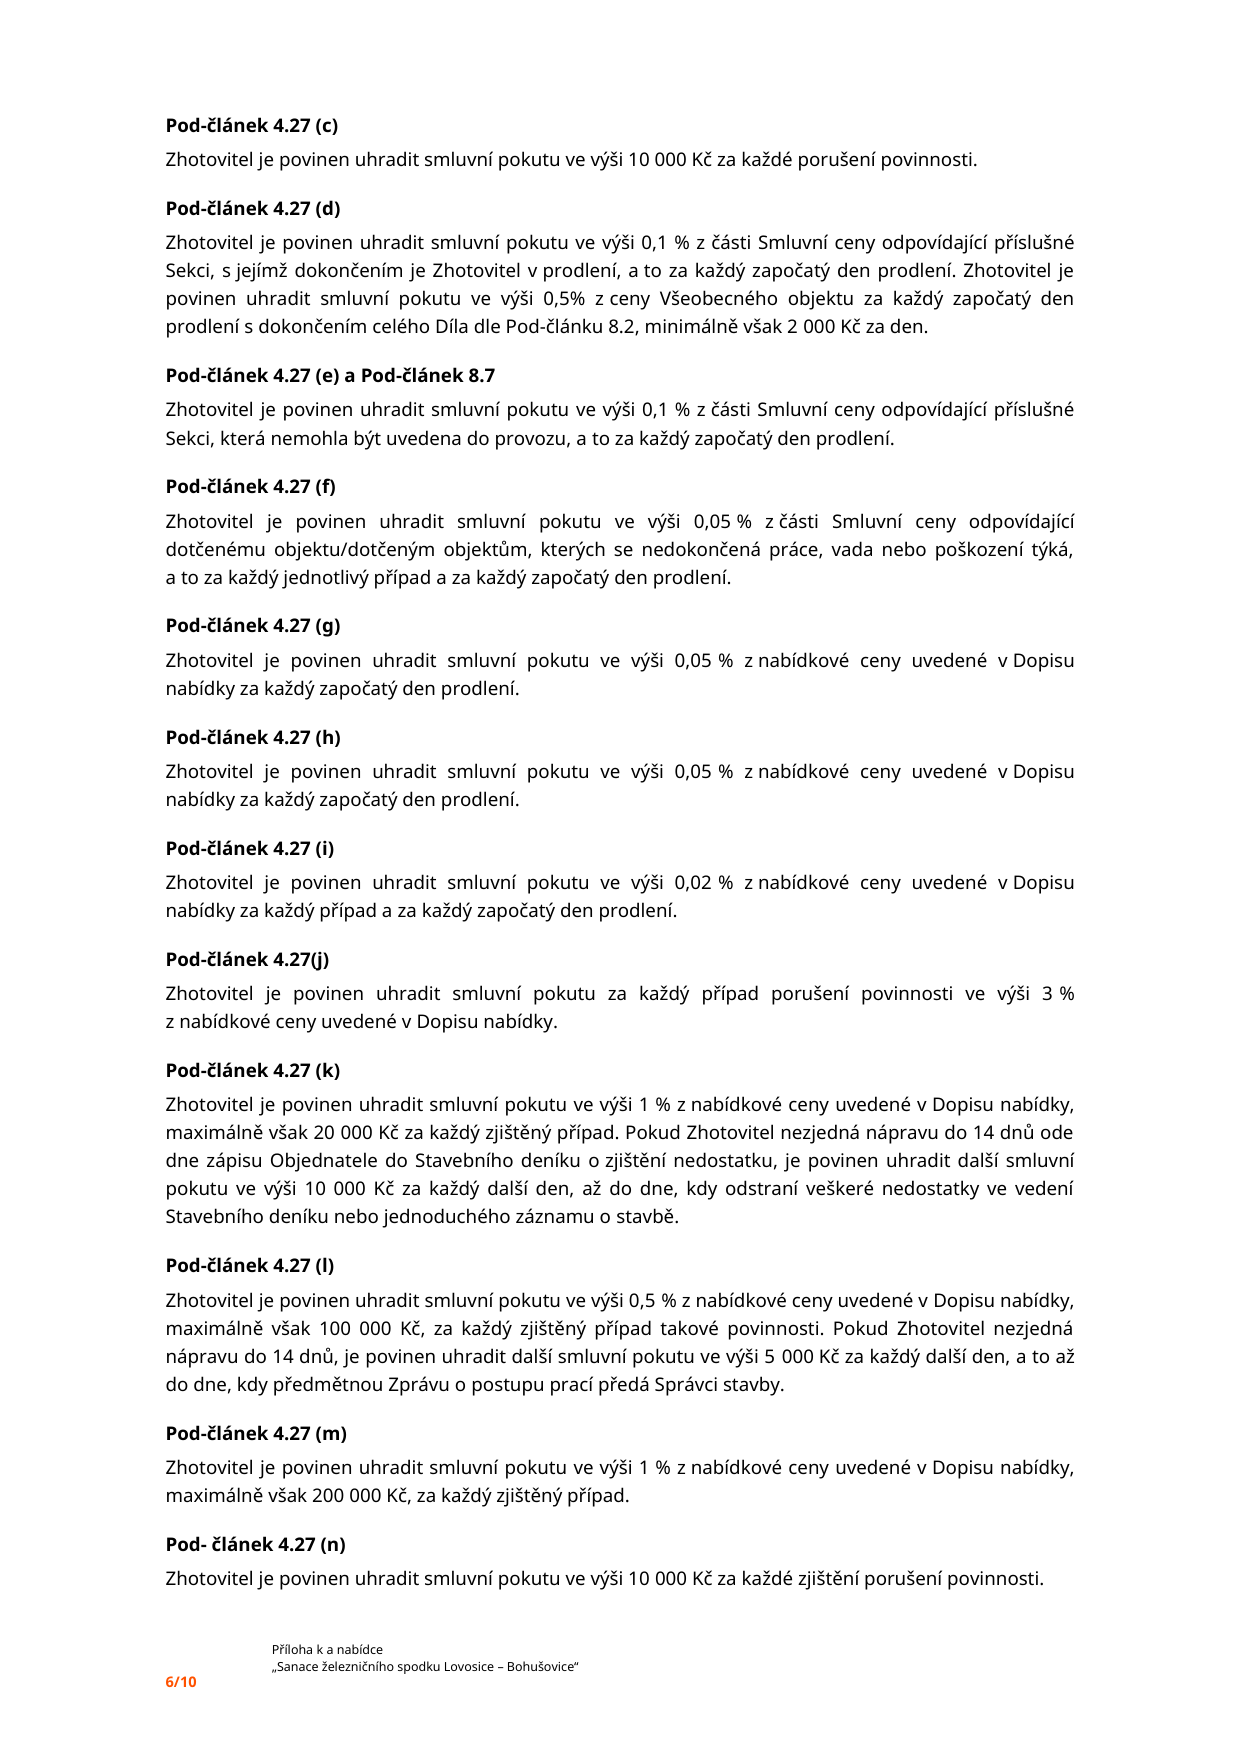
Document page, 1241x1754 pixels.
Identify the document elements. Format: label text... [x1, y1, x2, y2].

text Pod-článek 4.27 (h) [165, 724, 1075, 749]
text Zhotovitel je povinen uhradit smluvní pokutu ve výši 0,05 % z nabídkové ceny uvedené v Dopisu nabídky za každý započatý den prodlení. [165, 647, 1075, 701]
text Pod-článek 4.27 (l) [165, 1253, 1075, 1278]
text Zhotovitel je povinen uhradit smluvní pokutu ve výši 1 % z nabídkové ceny uvedené v Dopisu nabídky, maximálně však 200 000 Kč, za každý zjištěný případ. [165, 1454, 1075, 1508]
text Pod-článek 4.27 (i) [165, 835, 1075, 861]
text Pod- článek 4.27 (n) [165, 1531, 1075, 1556]
text Zhotovitel je povinen uhradit smluvní pokutu ve výši 0,5 % z nabídkové ceny uvedené v Dopisu nabídky, maximálně však 100 000 Kč, za každý zjištěný případ takové povinnosti. Pokud Zhotovitel nezjedná nápravu do 14 dnů, je povinen uhradit další smluvní pokutu ve výši 5 000 Kč za každý další den, a to až do dne, kdy předmětnou Zprávu o postupu prací předá Správci stavby. [165, 1287, 1075, 1396]
text Zhotovitel je povinen uhradit smluvní pokutu ve výši 1 % z nabídkové ceny uvedené v Dopisu nabídky, maximálně však 20 000 Kč za každý zjištěný případ. Pokud Zhotovitel nezjedná nápravu do 14 dnů ode dne zápisu Objednatele do Stavebního deníku o zjištění nedostatku, je povinen uhradit další smluvní pokutu ve výši 10 000 Kč za každý další den, až do dne, kdy odstraní veškeré nedostatky ve vedení Stavebního deníku nebo jednoduchého záznamu o stavbě. [165, 1092, 1075, 1229]
text Pod-článek 4.27 (g) [165, 613, 1075, 638]
text Zhotovitel je povinen uhradit smluvní pokutu ve výši 0,05 % z části Smluvní ceny odpovídající dotčenému objektu/dotčeným objektům, kterých se nedokončená práce, vada nebo poškození týká, a to za každý jednotlivý případ a za každý započatý den prodlení. [165, 508, 1075, 589]
text Pod-článek 4.27 (d) [165, 195, 1075, 221]
text Zhotovitel je povinen uhradit smluvní pokutu ve výši 0,02 % z nabídkové ceny uvedené v Dopisu nabídky za každý případ a za každý započatý den prodlení. [165, 869, 1075, 923]
text Pod-článek 4.27 (c) [165, 112, 1075, 138]
text Pod-článek 4.27(j) [165, 946, 1075, 972]
text Zhotovitel je povinen uhradit smluvní pokutu ve výši 0,1 % z části Smluvní ceny odpovídající příslušné Sekci, s jejímž dokončením je Zhotovitel v prodlení, a to za každý započatý den prodlení. Zhotovitel je povinen uhradit smluvní pokutu ve výši 0,5% z ceny Všeobecného objektu za každý započatý den prodlení s dokončením celého Díla dle Pod-článku 8.2, minimálně však 2 000 Kč za den. [165, 229, 1075, 339]
text Zhotovitel je povinen uhradit smluvní pokutu ve výši 0,1 % z části Smluvní ceny odpovídající příslušné Sekci, která nemohla být uvedena do provozu, a to za každý započatý den prodlení. [165, 397, 1075, 450]
text Zhotovitel je povinen uhradit smluvní pokutu ve výši 10 000 Kč za každé porušení povinnosti. [165, 146, 1075, 172]
text Zhotovitel je povinen uhradit smluvní pokutu za každý případ porušení povinnosti ve výši 3 % z nabídkové ceny uvedené v Dopisu nabídky. [165, 981, 1075, 1034]
text Pod-článek 4.27 (e) a Pod-článek 8.7 [165, 362, 1075, 388]
text Zhotovitel je povinen uhradit smluvní pokutu ve výši 0,05 % z nabídkové ceny uvedené v Dopisu nabídky za každý započatý den prodlení. [165, 758, 1075, 812]
text Pod-článek 4.27 (k) [165, 1057, 1075, 1083]
text Zhotovitel je povinen uhradit smluvní pokutu ve výši 10 000 Kč za každé zjištění porušení povinnosti. [165, 1565, 1075, 1591]
text Pod-článek 4.27 (f) [165, 474, 1075, 499]
text Pod-článek 4.27 (m) [165, 1420, 1075, 1445]
